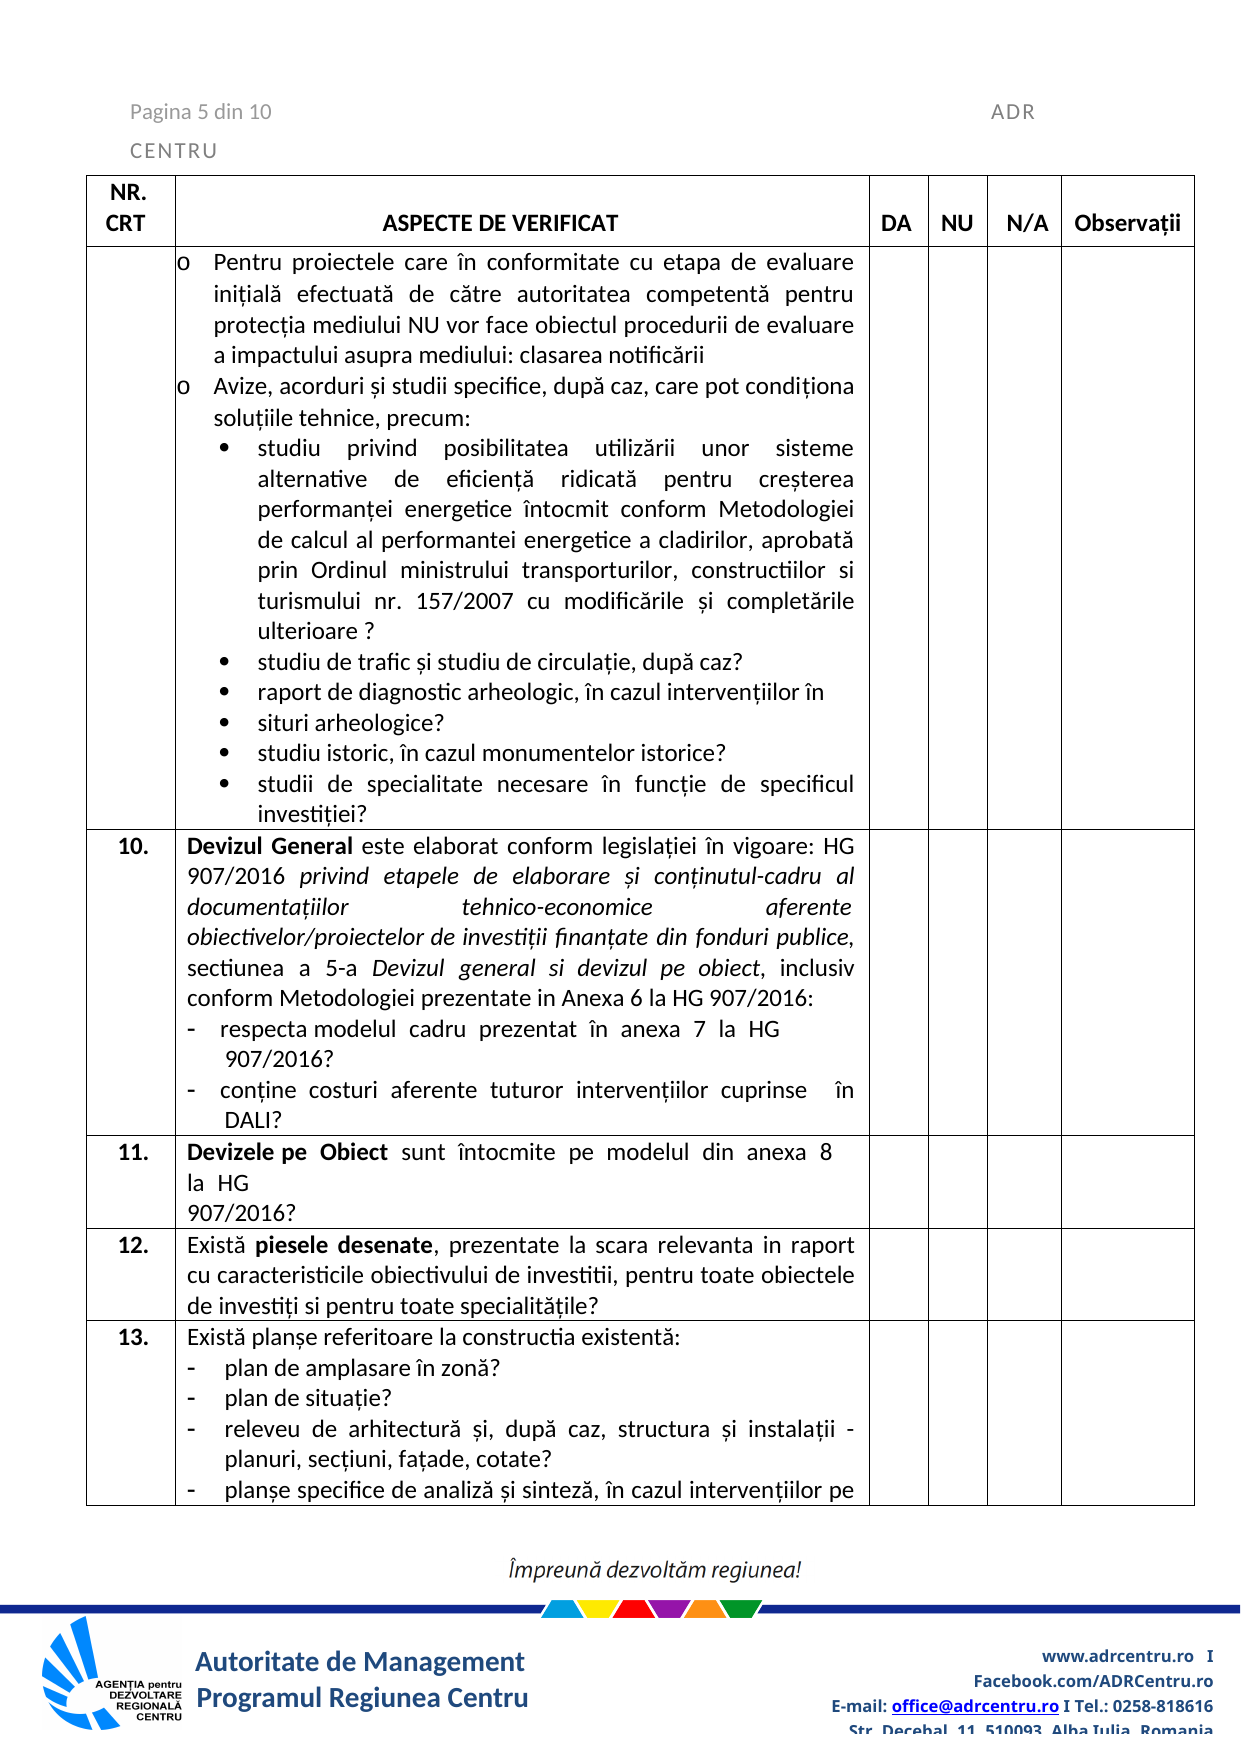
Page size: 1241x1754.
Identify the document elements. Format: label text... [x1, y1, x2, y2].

table_cell [929, 830, 987, 1135]
table_cell [1062, 830, 1194, 1135]
table_cell [870, 1321, 928, 1504]
picture [0, 1600, 550, 1730]
table_header NR. CRT [87, 176, 175, 246]
table_cell Devizele pe Obiect sunt întocmite pe modelul din anexa 8 la HG 907/2016? [176, 1136, 869, 1228]
table_cell Devizul General este elaborat conform legislației în vigoare: HG 907/2016 privind etapele de elaborare şi conţinutul-cadru al documentaţiilor tehnico-economice aferente obiectivelor/proiectelor de investiţii finanţate din fonduri publice, sectiunea a 5-a Devizul general si devizul pe obiect, inclusiv conform Metodologiei prezentate in Anexa 6 la HG 907/2016: respecta modelul cadru prezentat în anexa 7 la HG 907/2016? conține costuri aferente tuturor intervențiilor cuprinse în DALI? [176, 830, 869, 1135]
table_cell [870, 1136, 928, 1228]
picture [495, 1556, 814, 1583]
table_cell [988, 1136, 1061, 1228]
table_cell [1062, 1229, 1194, 1320]
table_cell Există piesele desenate, prezentate la scara relevanta in raport cu caracteristicile obiectivului de investitii, pentru toate obiectele de investiți si pentru toate specialitățile? [176, 1229, 869, 1320]
table_cell [87, 1321, 175, 1504]
table_cell [929, 247, 987, 829]
table_cell [87, 1229, 175, 1320]
table_cell [1062, 247, 1194, 829]
table_cell [1062, 1136, 1194, 1228]
table_cell [87, 830, 175, 1135]
table_header NU [929, 176, 987, 246]
table_cell [988, 247, 1061, 829]
table_cell [929, 1321, 987, 1504]
table_cell [1062, 1321, 1194, 1504]
table_header ASPECTE DE VERIFICAT [176, 176, 869, 246]
table_cell [929, 1229, 987, 1320]
table_header Observații [1062, 176, 1194, 246]
table_cell [988, 1321, 1061, 1504]
table_cell [988, 830, 1061, 1135]
table_header DA [870, 176, 928, 246]
table_header N/A [988, 176, 1061, 246]
picture [574, 1600, 1241, 1618]
table_cell [988, 1229, 1061, 1320]
table_cell [870, 830, 928, 1135]
table_cell [87, 247, 175, 829]
table_cell [870, 1229, 928, 1320]
table_cell [929, 1136, 987, 1228]
table_cell [870, 247, 928, 829]
table_cell [87, 1136, 175, 1228]
